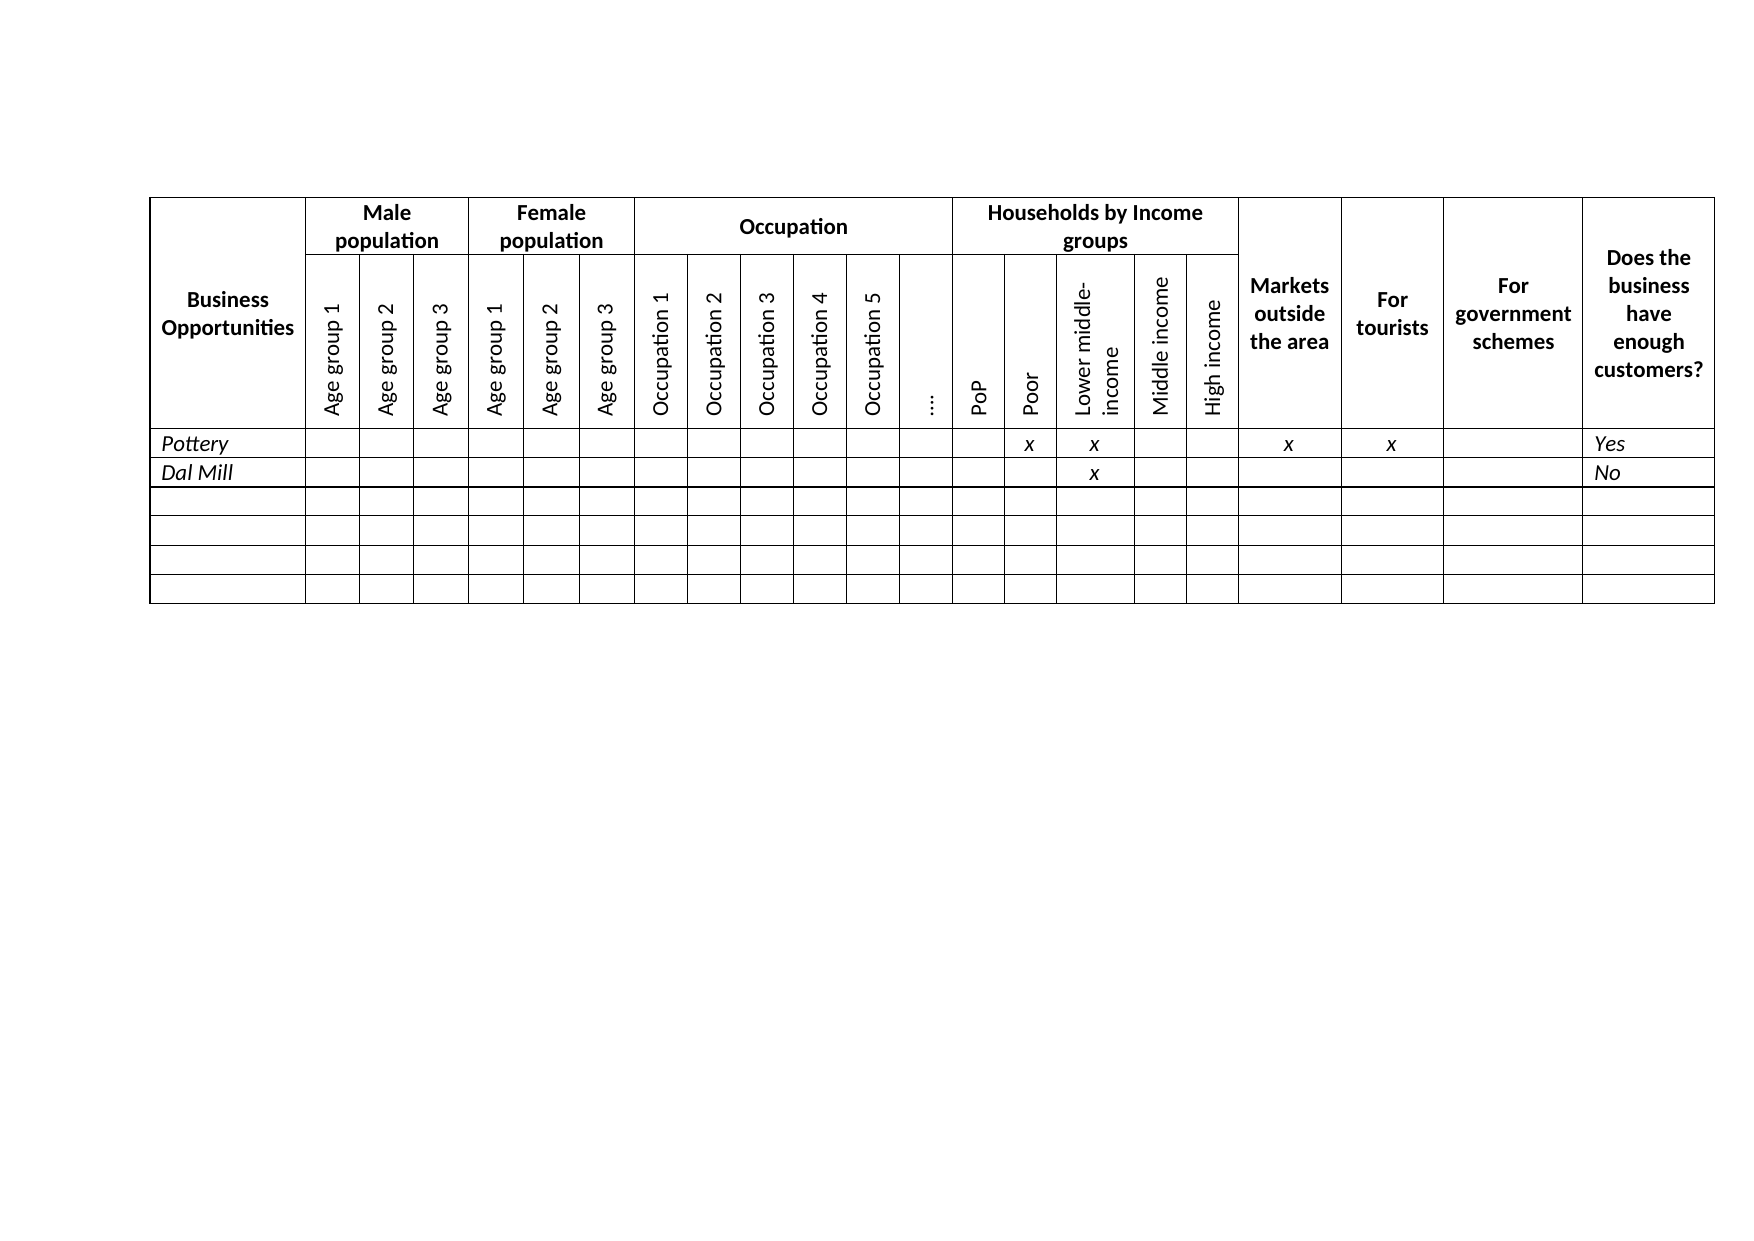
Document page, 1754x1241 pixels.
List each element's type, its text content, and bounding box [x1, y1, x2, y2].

table_cell [580, 429, 634, 457]
table_cell [1005, 516, 1056, 544]
table_cell [741, 488, 793, 515]
table_cell [635, 546, 687, 573]
table_cell [1342, 516, 1443, 544]
table_cell [847, 516, 899, 544]
table_cell [414, 516, 468, 544]
table_cell Age group 3 [580, 255, 634, 428]
table_cell [1135, 429, 1186, 457]
table_cell [1135, 488, 1186, 515]
table_cell [953, 458, 1004, 486]
table_cell [151, 575, 305, 603]
table_cell [847, 458, 899, 486]
table_cell [847, 429, 899, 457]
table_cell Occupation 5 [847, 255, 899, 428]
table_cell [414, 429, 468, 457]
table_cell [1187, 488, 1238, 515]
table_cell High income [1187, 255, 1238, 428]
table_cell [580, 488, 634, 515]
table_cell [1342, 458, 1443, 486]
table_cell [151, 488, 305, 515]
table_cell [1239, 516, 1341, 544]
table_cell [360, 546, 413, 573]
table_cell [688, 546, 740, 573]
table_cell [580, 546, 634, 573]
table_cell [900, 429, 952, 457]
table_cell [1135, 546, 1186, 573]
table_cell Dal Mill [151, 458, 305, 486]
table_cell [524, 488, 579, 515]
table_cell PoP [953, 255, 1004, 428]
table_cell [360, 458, 413, 486]
table_cell [469, 458, 523, 486]
table_cell [741, 516, 793, 544]
table_cell [1444, 575, 1582, 603]
table_cell [306, 458, 359, 486]
table_cell [1444, 488, 1582, 515]
table_cell [1342, 546, 1443, 573]
table_cell [469, 516, 523, 544]
table_cell Middle income [1135, 255, 1186, 428]
table_cell [741, 458, 793, 486]
table_cell [524, 575, 579, 603]
table_cell [414, 546, 468, 573]
table_cell [794, 575, 846, 603]
table_cell [1135, 458, 1186, 486]
table_cell [1342, 488, 1443, 515]
table_cell [1135, 575, 1186, 603]
table_cell Occupation 2 [688, 255, 740, 428]
table_cell [580, 458, 634, 486]
table_cell x [1057, 458, 1134, 486]
table_cell [688, 458, 740, 486]
table_cell [1187, 516, 1238, 544]
table_cell [900, 546, 952, 573]
table_cell Pottery [151, 429, 305, 457]
table_cell [1005, 458, 1056, 486]
table_cell [524, 546, 579, 573]
table_cell [688, 575, 740, 603]
table_cell [414, 458, 468, 486]
table_cell x [1005, 429, 1056, 457]
table_cell Age group 3 [414, 255, 468, 428]
table_cell Occupation 3 [741, 255, 793, 428]
table_cell [794, 516, 846, 544]
table_cell [1583, 488, 1714, 515]
table_cell [360, 488, 413, 515]
table_cell [1187, 575, 1238, 603]
table_cell [635, 516, 687, 544]
table_cell [1187, 429, 1238, 457]
table_cell [1187, 458, 1238, 486]
table_cell [953, 429, 1004, 457]
table_cell [741, 429, 793, 457]
table_cell [151, 546, 305, 573]
table_header Occupation [635, 198, 952, 254]
table_cell [360, 516, 413, 544]
table_header Households by Income groups [953, 198, 1238, 254]
table_cell [900, 488, 952, 515]
table_cell [847, 546, 899, 573]
table_cell [794, 458, 846, 486]
table_cell [580, 516, 634, 544]
table_cell Occupation 4 [794, 255, 846, 428]
table_header For tourists [1342, 198, 1443, 428]
table_cell [741, 575, 793, 603]
table_cell [469, 429, 523, 457]
table_cell Age group 2 [524, 255, 579, 428]
table_cell [1583, 546, 1714, 573]
table_cell [847, 488, 899, 515]
table_cell [794, 429, 846, 457]
table_cell [1005, 488, 1056, 515]
table_cell [953, 575, 1004, 603]
table_cell [794, 546, 846, 573]
table_cell [1057, 546, 1134, 573]
table_cell [1239, 575, 1341, 603]
table_cell Yes [1583, 429, 1714, 457]
table_cell [524, 516, 579, 544]
table_cell [794, 488, 846, 515]
table_cell x [1057, 429, 1134, 457]
table_cell Age group 2 [360, 255, 413, 428]
table_cell Age group 1 [306, 255, 359, 428]
table_cell [900, 575, 952, 603]
table_cell [151, 516, 305, 544]
table_cell [635, 488, 687, 515]
table_cell [1239, 546, 1341, 573]
table_header For government schemes [1444, 198, 1582, 428]
table_header Business Opportunities [151, 198, 305, 428]
table_header Female population [469, 198, 634, 254]
table_cell Age group 1 [469, 255, 523, 428]
table_cell x [1239, 429, 1341, 457]
table_cell [524, 458, 579, 486]
table_header Does the business have enough customers? [1583, 198, 1714, 428]
table_cell [1583, 575, 1714, 603]
table_cell [1444, 516, 1582, 544]
table_cell [1005, 546, 1056, 573]
table_cell [1583, 516, 1714, 544]
table_cell [900, 458, 952, 486]
table_cell [1057, 516, 1134, 544]
table_cell [1187, 546, 1238, 573]
table_cell [1239, 488, 1341, 515]
table_cell No [1583, 458, 1714, 486]
table_cell [469, 488, 523, 515]
table_header Male population [306, 198, 468, 254]
table_cell [580, 575, 634, 603]
table_cell [1444, 429, 1582, 457]
table_cell [847, 575, 899, 603]
table_cell …. [900, 255, 952, 428]
table_cell [1239, 458, 1341, 486]
table_cell [741, 546, 793, 573]
table_cell [1057, 488, 1134, 515]
table_cell Occupation 1 [635, 255, 687, 428]
table_cell [306, 516, 359, 544]
table_cell [414, 488, 468, 515]
table_cell [953, 516, 1004, 544]
table_cell [469, 546, 523, 573]
table_cell [635, 429, 687, 457]
table_cell [306, 575, 359, 603]
table_cell Lower middle-income [1057, 255, 1134, 428]
table_cell [900, 516, 952, 544]
table_header Markets outside the area [1239, 198, 1341, 428]
table_cell [1444, 458, 1582, 486]
table_cell [688, 429, 740, 457]
table_cell [306, 546, 359, 573]
table_cell [360, 575, 413, 603]
table_cell [469, 575, 523, 603]
table_cell [635, 575, 687, 603]
table_cell [524, 429, 579, 457]
table_cell [1444, 546, 1582, 573]
table_cell [414, 575, 468, 603]
table_cell [1342, 575, 1443, 603]
table_cell [688, 516, 740, 544]
table_cell [1135, 516, 1186, 544]
table_cell [306, 429, 359, 457]
table_cell [688, 488, 740, 515]
table_cell [1005, 575, 1056, 603]
table_cell x [1342, 429, 1443, 457]
table_cell [953, 546, 1004, 573]
table_cell [635, 458, 687, 486]
table_cell [953, 488, 1004, 515]
table_cell [1057, 575, 1134, 603]
table_cell [306, 488, 359, 515]
table_cell [360, 429, 413, 457]
table_cell Poor [1005, 255, 1056, 428]
